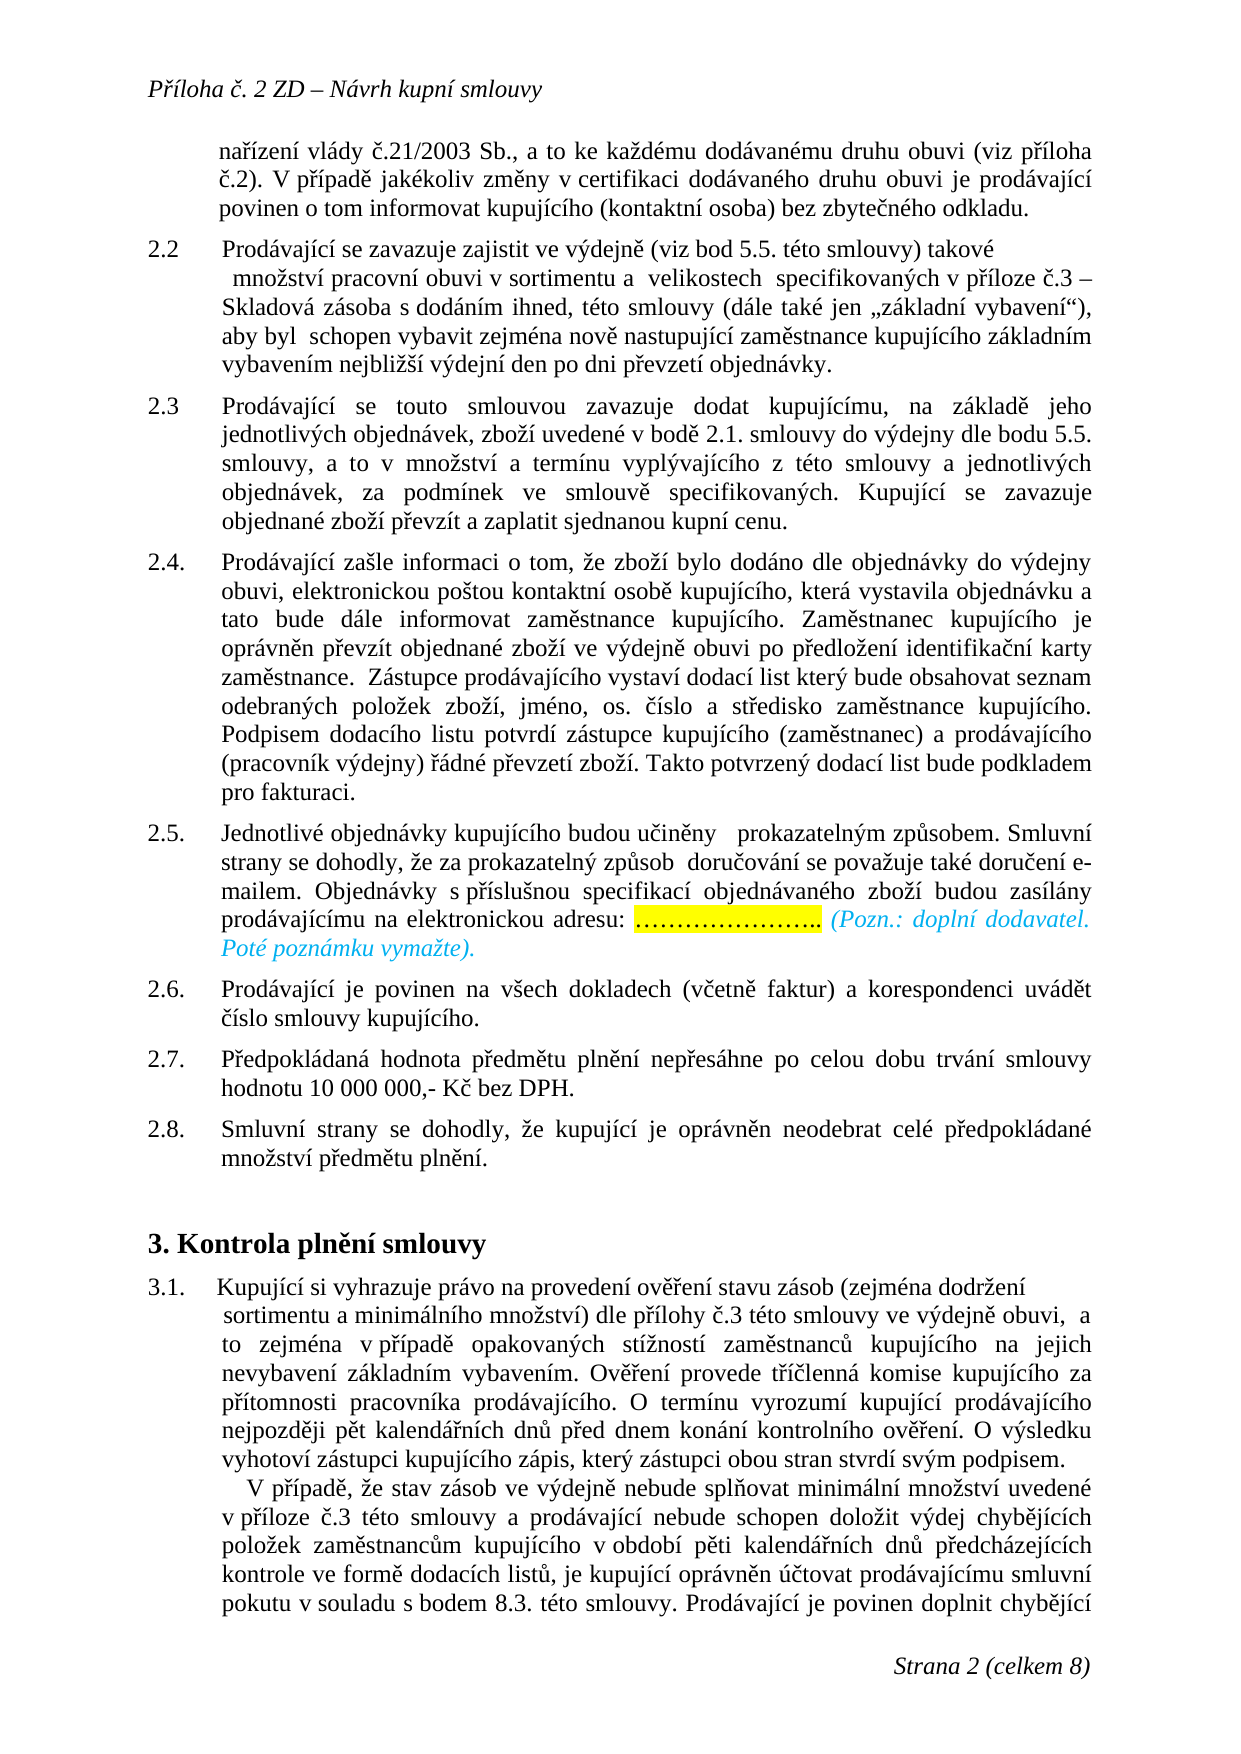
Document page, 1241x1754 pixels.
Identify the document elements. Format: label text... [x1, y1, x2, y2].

list Předpokládaná hodnota předmětu plnění nepřesáhne po celou dobu trvání smlouvy hodnotu 10 000 000,- Kč bez DPH. [147, 1044, 1092, 1102]
list Prodávající zašle informaci o tom, že zboží bylo dodáno dle objednávky do výdejny obuvi, elektronickou poštou kontaktní osobě kupujícího, která vystavila objednávku a tato bude dále informovat zaměstnance kupujícího. Zaměstnanec kupujícího je oprávněn převzít objednané zboží ve výdejně obuvi po předložení identifikační karty zaměstnance. Zástupce prodávajícího vystaví dodací list který bude obsahovat seznam odebraných položek zboží, jméno, os. číslo a středisko zaměstnance kupujícího. Podpisem dodacího listu potvrdí zástupce kupujícího (zaměstnanec) a prodávajícího (pracovník výdejny) řádné převzetí zboží. Takto potvrzený dodací list bude podkladem pro fakturaci. [148, 547, 1092, 806]
text 3.1. Kupující si vyhrazuje právo na provedení ověření stavu zásob (zejména dodržení [148, 1272, 1092, 1301]
list Jednotlivé objednávky kupujícího budou učiněny prokazatelným způsobem. Smluvní strany se dohodly, že za prokazatelný způsob doručování se považuje také doručení e-mailem. Objednávky s příslušnou specifikací objednávaného zboží budou zasílány prodávajícímu na elektronickou adresu: ………………….. (Pozn.: doplní dodavatel. Poté poznámku vymažte). [147, 818, 1092, 962]
list Prodávající se zavazuje zajistit ve výdejně (viz bod 5.5. této smlouvy) takové [148, 234, 1092, 263]
text 3. Kontrola plnění smlouvy [148, 1226, 1092, 1259]
list Prodávající je povinen na všech dokladech (včetně faktur) a korespondenci uvádět číslo smlouvy kupujícího. [147, 974, 1092, 1032]
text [148, 1473, 1092, 1617]
text sortimentu a minimálního množství) dle přílohy č.3 této smlouvy ve výdejně obuvi, a to zejména v případě opakovaných stížností zaměstnanců kupujícího na jejich nevybavení základním vybavením. Ověření provede tříčlenná komise kupujícího za přítomnosti pracovníka prodávajícího. O termínu vyrozumí kupující prodávajícího nejpozději pět kalendářních dnů před dnem konání kontrolního ověření. O výsledku vyhotoví zástupci kupujícího zápis, který zástupci obou stran stvrdí svým podpisem. [148, 1301, 1092, 1473]
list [148, 136, 1092, 222]
list Prodávající se touto smlouvou zavazuje dodat kupujícímu, na základě jeho jednotlivých objednávek, zboží uvedené v bodě 2.1. smlouvy do výdejny dle bodu 5.5. smlouvy, a to v množství a termínu vyplývajícího z této smlouvy a jednotlivých objednávek, za podmínek ve smlouvě specifikovaných. Kupující se zavazuje objednané zboží převzít a zaplatit sjednanou kupní cenu. [148, 391, 1092, 534]
list Smluvní strany se dohodly, že kupující je oprávněn neodebrat celé předpokládané množství předmětu plnění. [147, 1114, 1092, 1172]
text množství pracovní obuvi v sortimentu a velikostech specifikovaných v příloze č.3 – Skladová zásoba s dodáním ihned, této smlouvy (dále také jen „základní vybavení“), aby byl schopen vybavit zejména nově nastupující zaměstnance kupujícího základním vybavením nejbližší výdejní den po dni převzetí objednávky. [148, 263, 1092, 378]
